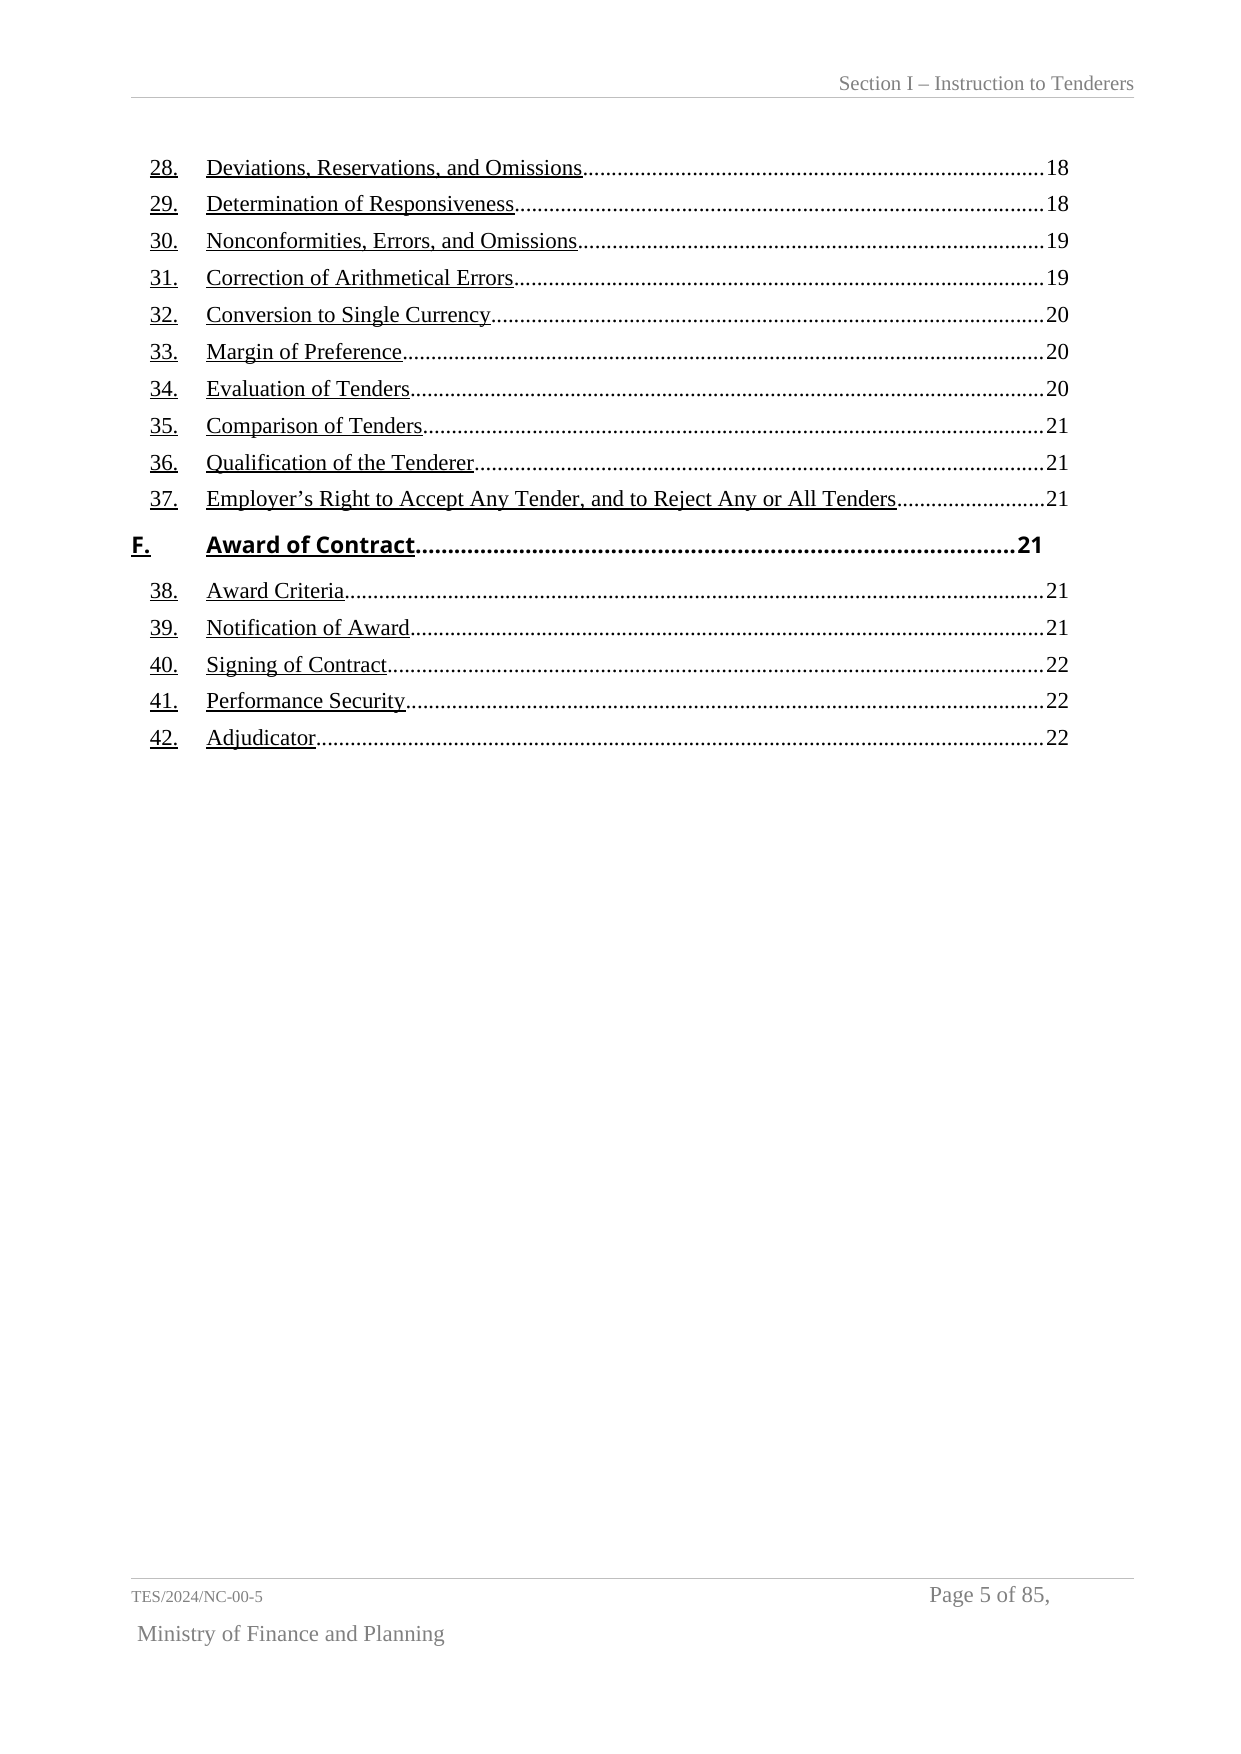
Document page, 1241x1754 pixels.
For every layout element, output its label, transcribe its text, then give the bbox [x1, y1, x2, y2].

text 32. Conversion to Single Currency 20 [149, 301, 1134, 327]
text 34. Evaluation of Tenders 20 [149, 375, 1134, 401]
text 40. Signing of Contract 22 [149, 651, 1134, 677]
text 42. Adjudicator 22 [149, 724, 1134, 751]
text 38. Award Criteria 21 [149, 577, 1134, 603]
text 37. Employer’s Right to Accept Any Tender, and to Reject Any or All Tenders 21 [149, 485, 1134, 512]
text 39. Notification of Award 21 [149, 614, 1134, 640]
text F. Award of Contract 21 [131, 528, 1134, 560]
text 31. Correction of Arithmetical Errors 19 [149, 264, 1134, 291]
text 29. Determination of Responsiveness 18 [149, 190, 1134, 217]
text 36. Qualification of the Tenderer 21 [149, 448, 1134, 475]
text 30. Nonconformities, Errors, and Omissions 19 [149, 227, 1134, 254]
text 33. Margin of Preference 20 [149, 338, 1134, 364]
text 41. Performance Security 22 [149, 688, 1134, 714]
text 35. Comparison of Tenders 21 [149, 412, 1134, 438]
text 28. Deviations, Reservations, and Omissions 18 [149, 153, 1134, 180]
